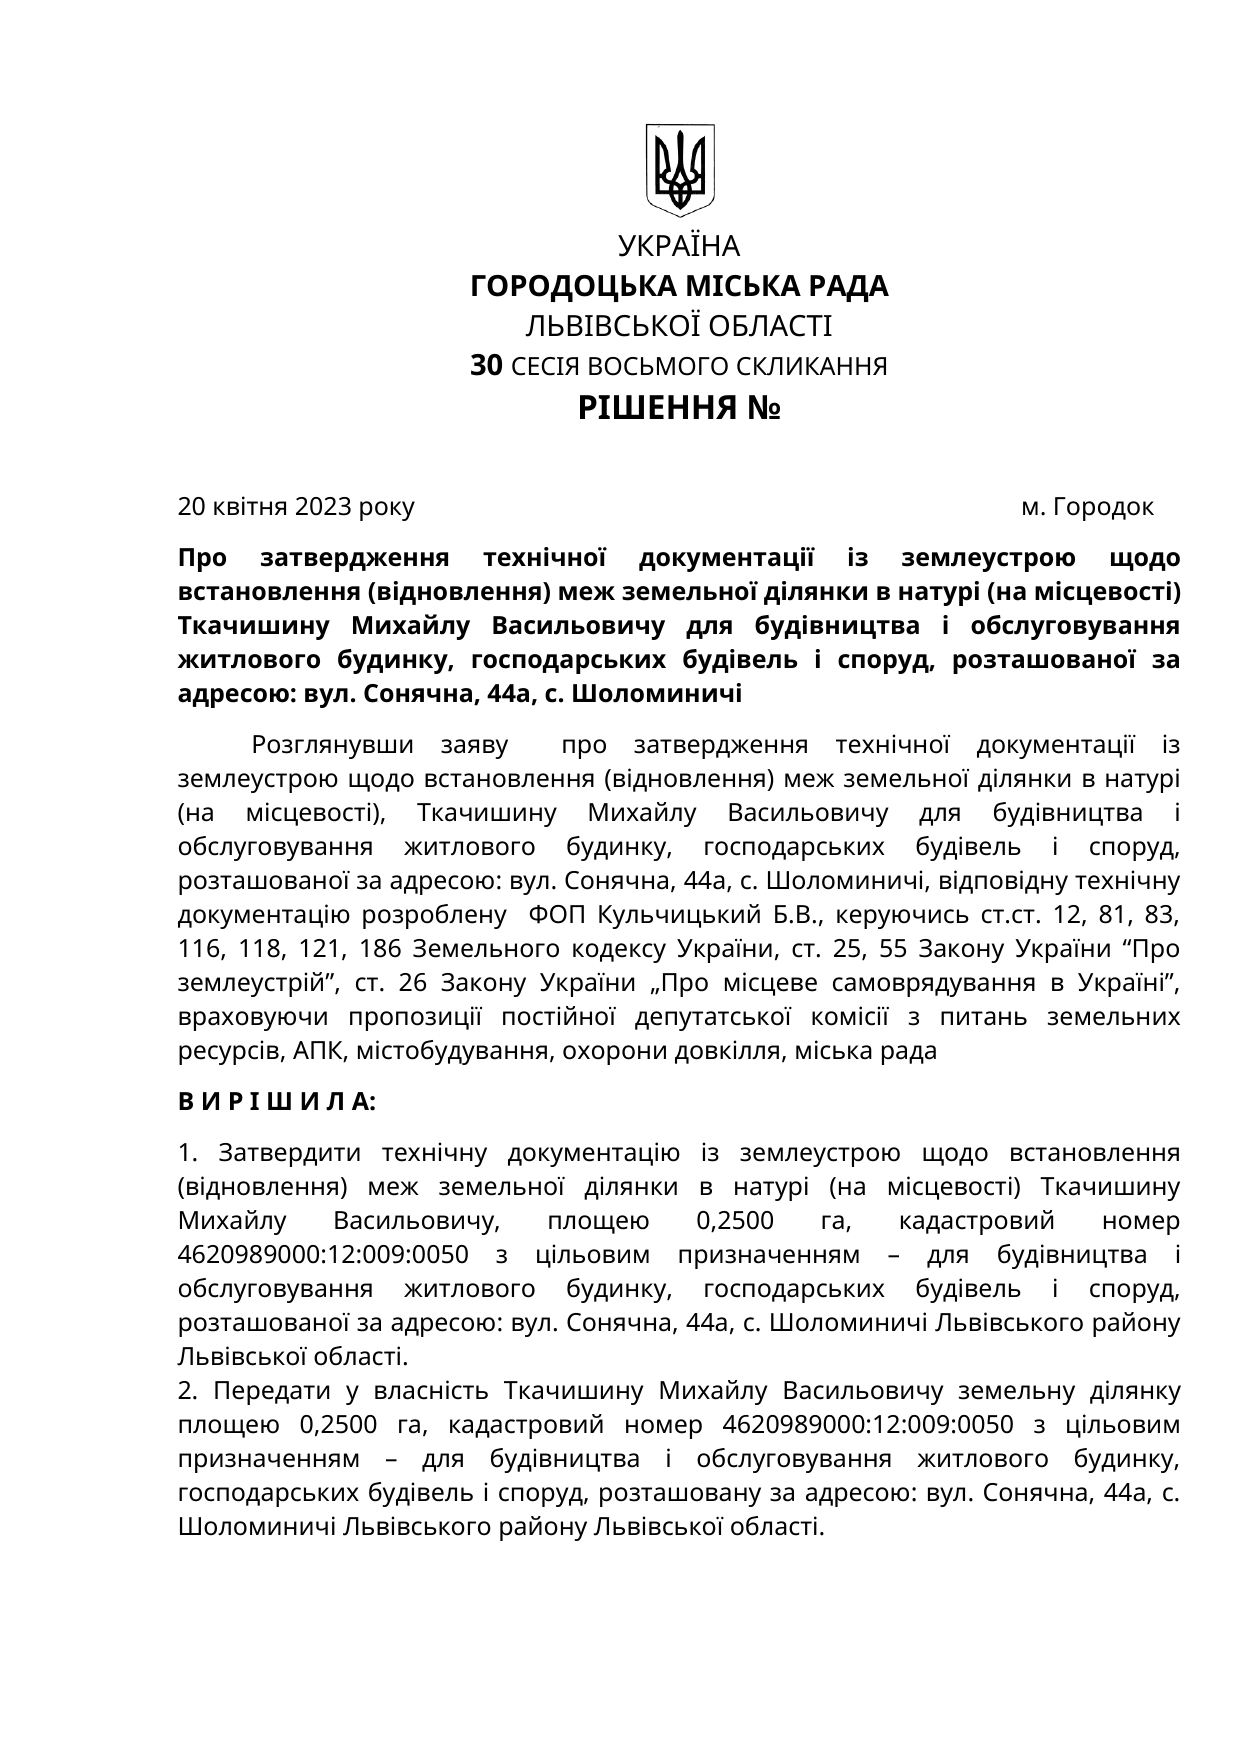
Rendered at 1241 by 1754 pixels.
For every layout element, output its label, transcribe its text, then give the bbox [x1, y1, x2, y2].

text ГОРОДОЦЬКА МІСЬКА РАДА [177, 265, 1181, 305]
text 30 сесія восьмого скликання [177, 344, 1181, 384]
text УКРАЇНА [177, 225, 1181, 265]
text РІШЕННЯ № [177, 384, 1181, 429]
text 20 квітня 2023 року м. Городок [177, 488, 1181, 523]
text 1. Затвердити технічну документацію із землеустрою щодо встановлення (відновлення) меж земельної ділянки в натурі (на місцевості) Ткачишину Михайлу Васильовичу, площею 0,2500 га, кадастровий номер 4620989000:12:009:0050 з цільовим призначенням – для будівництва і обслуговування житлового будинку, господарських будівель і споруд, розташованої за адресою: вул. Сонячна, 44а, с. Шоломиничі Львівського району Львівської області. [177, 1134, 1182, 1373]
text 2. Передати у власність Ткачишину Михайлу Васильовичу земельну ділянку площею 0,2500 га, кадастровий номер 4620989000:12:009:0050 з цільовим призначенням – для будівництва і обслуговування житлового будинку, господарських будівель і споруд, розташовану за адресою: вул. Сонячна, 44а, с. Шоломиничі Львівського району Львівської області. [177, 1373, 1182, 1543]
text Розглянувши заяву про затвердження технічної документації із землеустрою щодо встановлення (відновлення) меж земельної ділянки в натурі (на місцевості), Ткачишину Михайлу Васильовичу для будівництва і обслуговування житлового будинку, господарських будівель і споруд, розташованої за адресою: вул. Сонячна, 44а, с. Шоломиничі, відповідну технічну документацію розроблену ФОП Кульчицький Б.В., керуючись ст.ст. 12, 81, 83, 116, 118, 121, 186 Земельного кодексу України, ст. 25, 55 Закону України “Про землеустрій”, ст. 26 Закону України „Про місцеве самоврядування в Україні”, враховуючи пропозиції постійної депутатської комісії з питань земельних ресурсів, АПК, містобудування, охорони довкілля, міська рада [177, 726, 1182, 1067]
picture [633, 118, 726, 222]
text ЛЬВІВСЬКОЇ ОБЛАСТІ [177, 305, 1181, 344]
text Про затвердження технічної документації із землеустрою щодо встановлення (відновлення) меж земельної ділянки в натурі (на місцевості) Ткачишину Михайлу Васильовичу для будівництва і обслуговування житлового будинку, господарських будівель і споруд, розташованої за адресою: вул. Сонячна, 44а, с. Шоломиничі [177, 539, 1182, 709]
text В И Р І Ш И Л А: [177, 1083, 1182, 1118]
